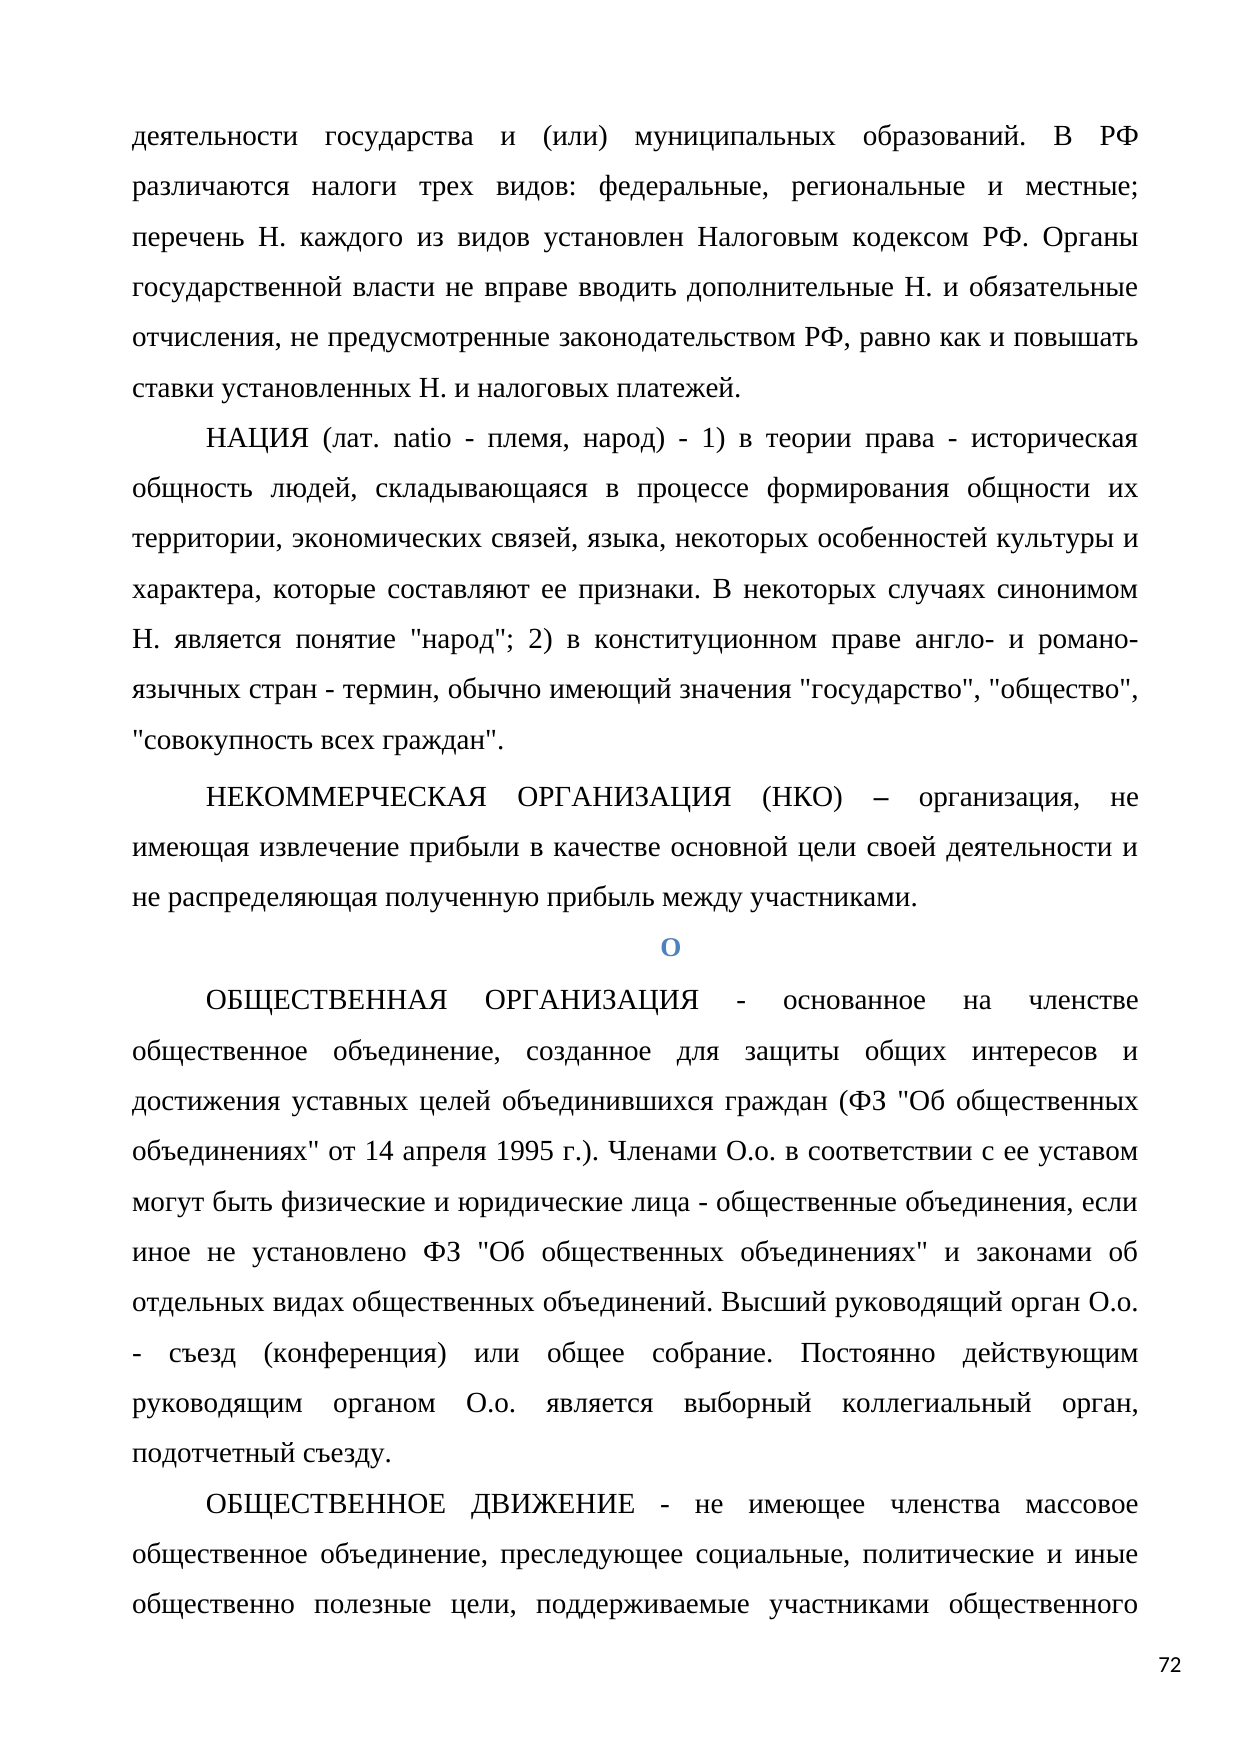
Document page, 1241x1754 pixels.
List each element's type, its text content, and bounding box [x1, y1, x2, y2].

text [132, 118, 1139, 403]
text НЕКОММЕРЧЕСКАЯ ОРГАНИЗАЦИЯ (НКО) – организация, не имеющая извлечение прибыли в качестве основной цели своей деятельности и не распределяющая полученную прибыль между участниками. [132, 779, 1139, 913]
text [132, 1486, 1139, 1620]
subtitle О [660, 931, 1181, 962]
text НАЦИЯ (лат. natio - племя, народ) - 1) в теории права - историческая общность людей, складывающаяся в процессе формирования общности их территории, экономических связей, языка, некоторых особенностей культуры и характера, которые составляют ее признаки. В некоторых случаях синонимом Н. является понятие "народ"; 2) в конституционном праве англо- и романо-язычных стран - термин, обычно имеющий значения "государство", "общество", "совокупность всех граждан". [132, 420, 1139, 755]
text ОБЩЕСТВЕННАЯ ОРГАНИЗАЦИЯ - основанное на членстве общественное объединение, созданное для защиты общих интересов и достижения уставных целей объединившихся граждан (ФЗ "Об общественных объединениях" от 14 апреля 1995 г.). Членами О.о. в соответствии с ее уставом могут быть физические и юридические лица - общественные объединения, если иное не установлено ФЗ "Об общественных объединениях" и законами об отдельных видах общественных объединений. Высший руководящий орган О.о. - съезд (конференция) или общее собрание. Постоянно действующим руководящим органом О.о. является выборный коллегиальный орган, подотчетный съезду. [132, 982, 1139, 1469]
